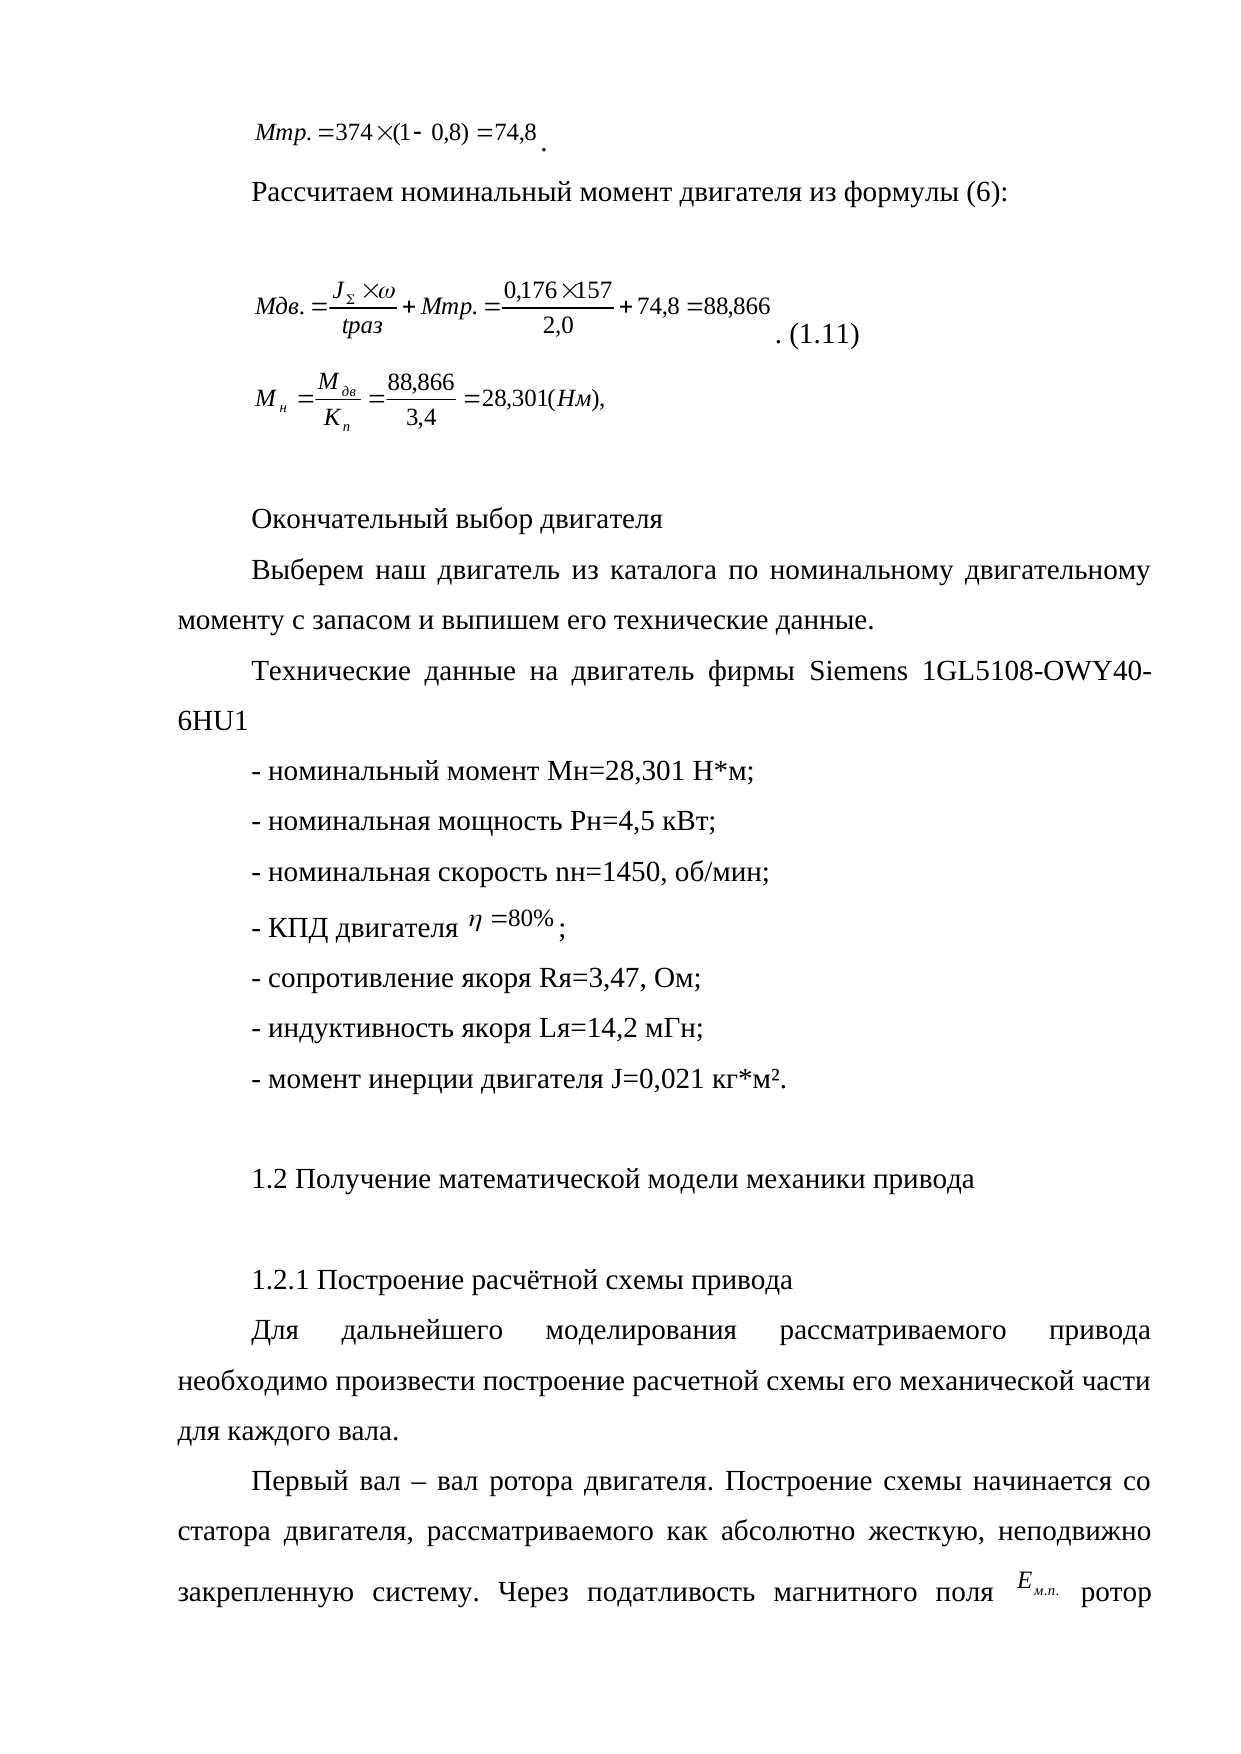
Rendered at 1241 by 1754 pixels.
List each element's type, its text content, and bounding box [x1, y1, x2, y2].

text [177, 1463, 1152, 1608]
text 1.2 Получение математической модели механики привода [177, 1161, 1152, 1195]
text Технические данные на двигатель фирмы Siemens 1GL5108-OWY40-6HU1 [177, 653, 1152, 736]
text - номинальная мощность Pн=4,5 кВт; [177, 803, 1152, 837]
text - сопротивление якоря Rя=3,47, Ом; [177, 960, 1152, 994]
text - КПД двигателя ; [177, 904, 1152, 943]
text Для дальнейшего моделирования рассматриваемого привода необходимо произвести построение расчетной схемы его механической части для каждого вала. [177, 1312, 1152, 1446]
text Выберем наш двигатель из каталога по номинальному двигательному моменту с запасом и выпишем его технические данные. [177, 552, 1152, 636]
text . (1.11) [177, 275, 1152, 350]
text - номинальная скорость nн=1450, об/мин; [177, 854, 1152, 887]
text - момент инерции двигателя J=0,021 кг*м². [177, 1061, 1152, 1094]
text Рассчитаем номинальный момент двигателя из формулы (6): [177, 174, 1152, 208]
text 1.2.1 Построение расчётной схемы привода [177, 1262, 1152, 1296]
text Окончательный выбор двигателя [177, 502, 1152, 535]
text - номинальный момент Mн=28,301 Н*м; [177, 753, 1152, 787]
text . [177, 118, 1152, 157]
text - индуктивность якоря Lя=14,2 мГн; [177, 1010, 1152, 1044]
